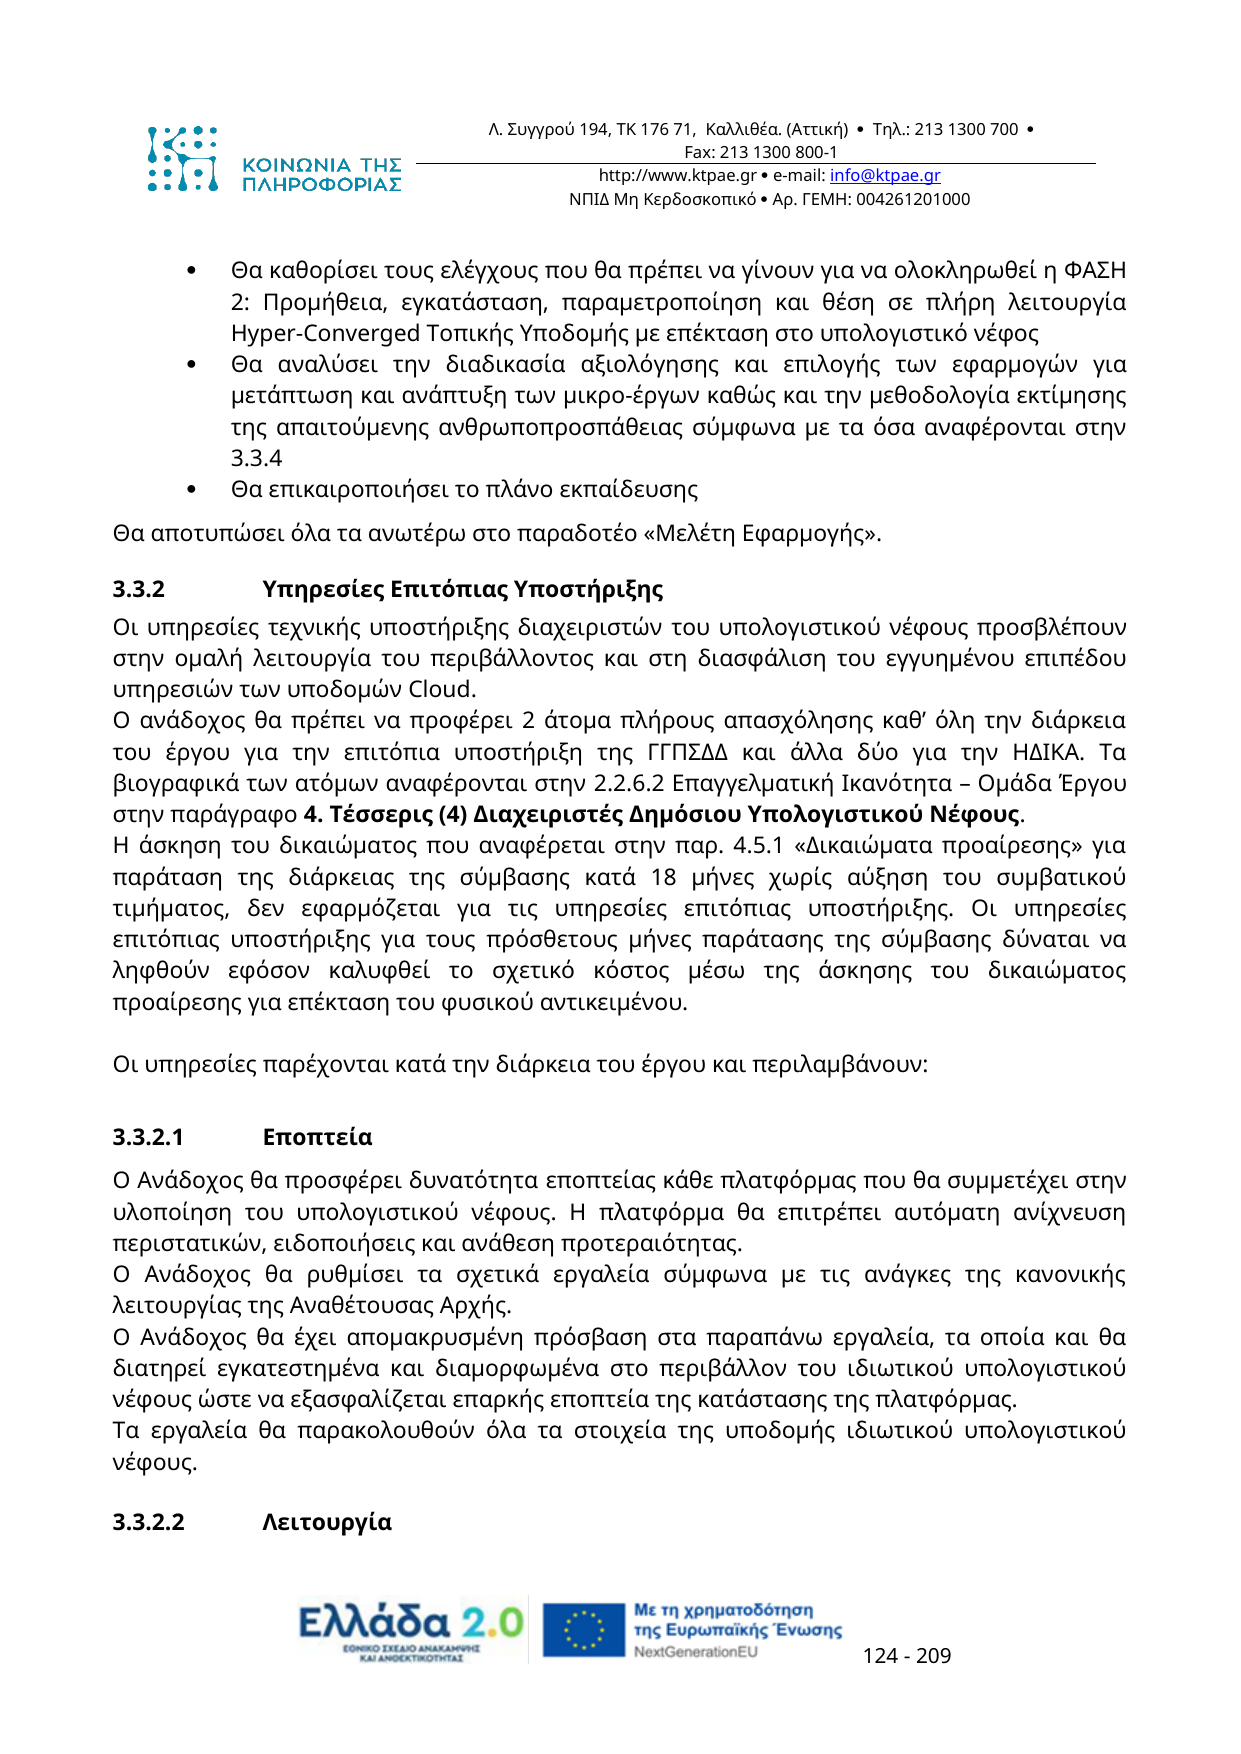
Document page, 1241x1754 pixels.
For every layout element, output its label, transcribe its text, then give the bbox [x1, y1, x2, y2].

list Θα επικαιροποιήσει το πλάνο εκπαίδευσης [187, 473, 1128, 504]
list Θα αναλύσει την διαδικασία αξιολόγησης και επιλογής των εφαρμογών για μετάπτωση και ανάπτυξη των μικρο-έργων καθώς και την μεθοδολογία εκτίμησης της απαιτούμενης ανθρωποπροσπάθειας σύμφωνα με τα όσα αναφέρονται στην 3.3.4 [187, 348, 1128, 473]
picture [297, 1595, 852, 1664]
text Η άσκηση του δικαιώματος που αναφέρεται στην παρ. 4.5.1 «Δικαιώματα προαίρεσης» για παράταση της διάρκειας της σύμβασης κατά 18 μήνες χωρίς αύξηση του συμβατικού τιμήματος, δεν εφαρμόζεται για τις υπηρεσίες επιτόπιας υποστήριξης. Οι υπηρεσίες επιτόπιας υποστήριξης για τους πρόσθετους μήνες παράτασης της σύμβασης δύναται να ληφθούν εφόσον καλυφθεί το σχετικό κόστος μέσω της άσκησης του δικαιώματος προαίρεσης για επέκταση του φυσικού αντικειμένου. [112, 829, 1128, 1017]
text Οι υπηρεσίες τεχνικής υποστήριξης διαχειριστών του υπολογιστικού νέφους προσβλέπουν στην ομαλή λειτουργία του περιβάλλοντος και στη διασφάλιση του εγγυημένου επιπέδου υπηρεσιών των υποδομών Cloud. [112, 610, 1128, 704]
text O ανάδοχος θα πρέπει να προφέρει 2 άτομα πλήρους απασχόλησης καθ’ όλη την διάρκεια του έργου για την επιτόπια υποστήριξη της ΓΓΠΣΔΔ και άλλα δύο για την ΗΔΙΚΑ. Τα βιογραφικά των ατόμων αναφέρονται στην 2.2.6.2 Επαγγελματική Ικανότητα – Ομάδα Έργου στην παράγραφο 4. Τέσσερις (4) Διαχειριστές Δημόσιου Υπολογιστικού Νέφους. [112, 704, 1128, 829]
list Λειτουργία [112, 1505, 1128, 1537]
picture [134, 117, 417, 198]
text Θα αποτυπώσει όλα τα ανωτέρω στο παραδοτέο «Μελέτη Εφαρμογής». [112, 517, 1128, 548]
text Ο Ανάδοχος θα προσφέρει δυνατότητα εποπτείας κάθε πλατφόρμας που θα συμμετέχει στην υλοποίηση του υπολογιστικού νέφους. Η πλατφόρμα θα επιτρέπει αυτόματη ανίχνευση περιστατικών, ειδοποιήσεις και ανάθεση προτεραιότητας. [112, 1164, 1128, 1258]
text Ο Ανάδοχος θα ρυθμίσει τα σχετικά εργαλεία σύμφωνα με τις ανάγκες της κανονικής λειτουργίας της Αναθέτουσας Αρχής. [112, 1258, 1128, 1320]
subtitle Υπηρεσίες Επιτόπιας Υποστήριξης [112, 573, 1128, 604]
text Ο Ανάδοχος θα έχει απομακρυσμένη πρόσβαση στα παραπάνω εργαλεία, τα οποία και θα διατηρεί εγκατεστημένα και διαμορφωμένα στο περιβάλλον του ιδιωτικού υπολογιστικού νέφους ώστε να εξασφαλίζεται επαρκής εποπτεία της κατάστασης της πλατφόρμας. [112, 1320, 1128, 1414]
list Εποπτεία [112, 1120, 1128, 1152]
list Θα καθορίσει τους ελέγχους που θα πρέπει να γίνουν για να ολοκληρωθεί η ΦΑΣΗ 2: Προμήθεια, εγκατάσταση, παραμετροποίηση και θέση σε πλήρη λειτουργία Hyper-Converged Τοπικής Υποδομής με επέκταση στο υπολογιστικό νέφος [187, 254, 1128, 348]
text Οι υπηρεσίες παρέχονται κατά την διάρκεια του έργου και περιλαμβάνουν: [112, 1048, 1128, 1079]
text Τα εργαλεία θα παρακολουθούν όλα τα στοιχεία της υποδομής ιδιωτικού υπολογιστικού νέφους. [112, 1414, 1128, 1477]
